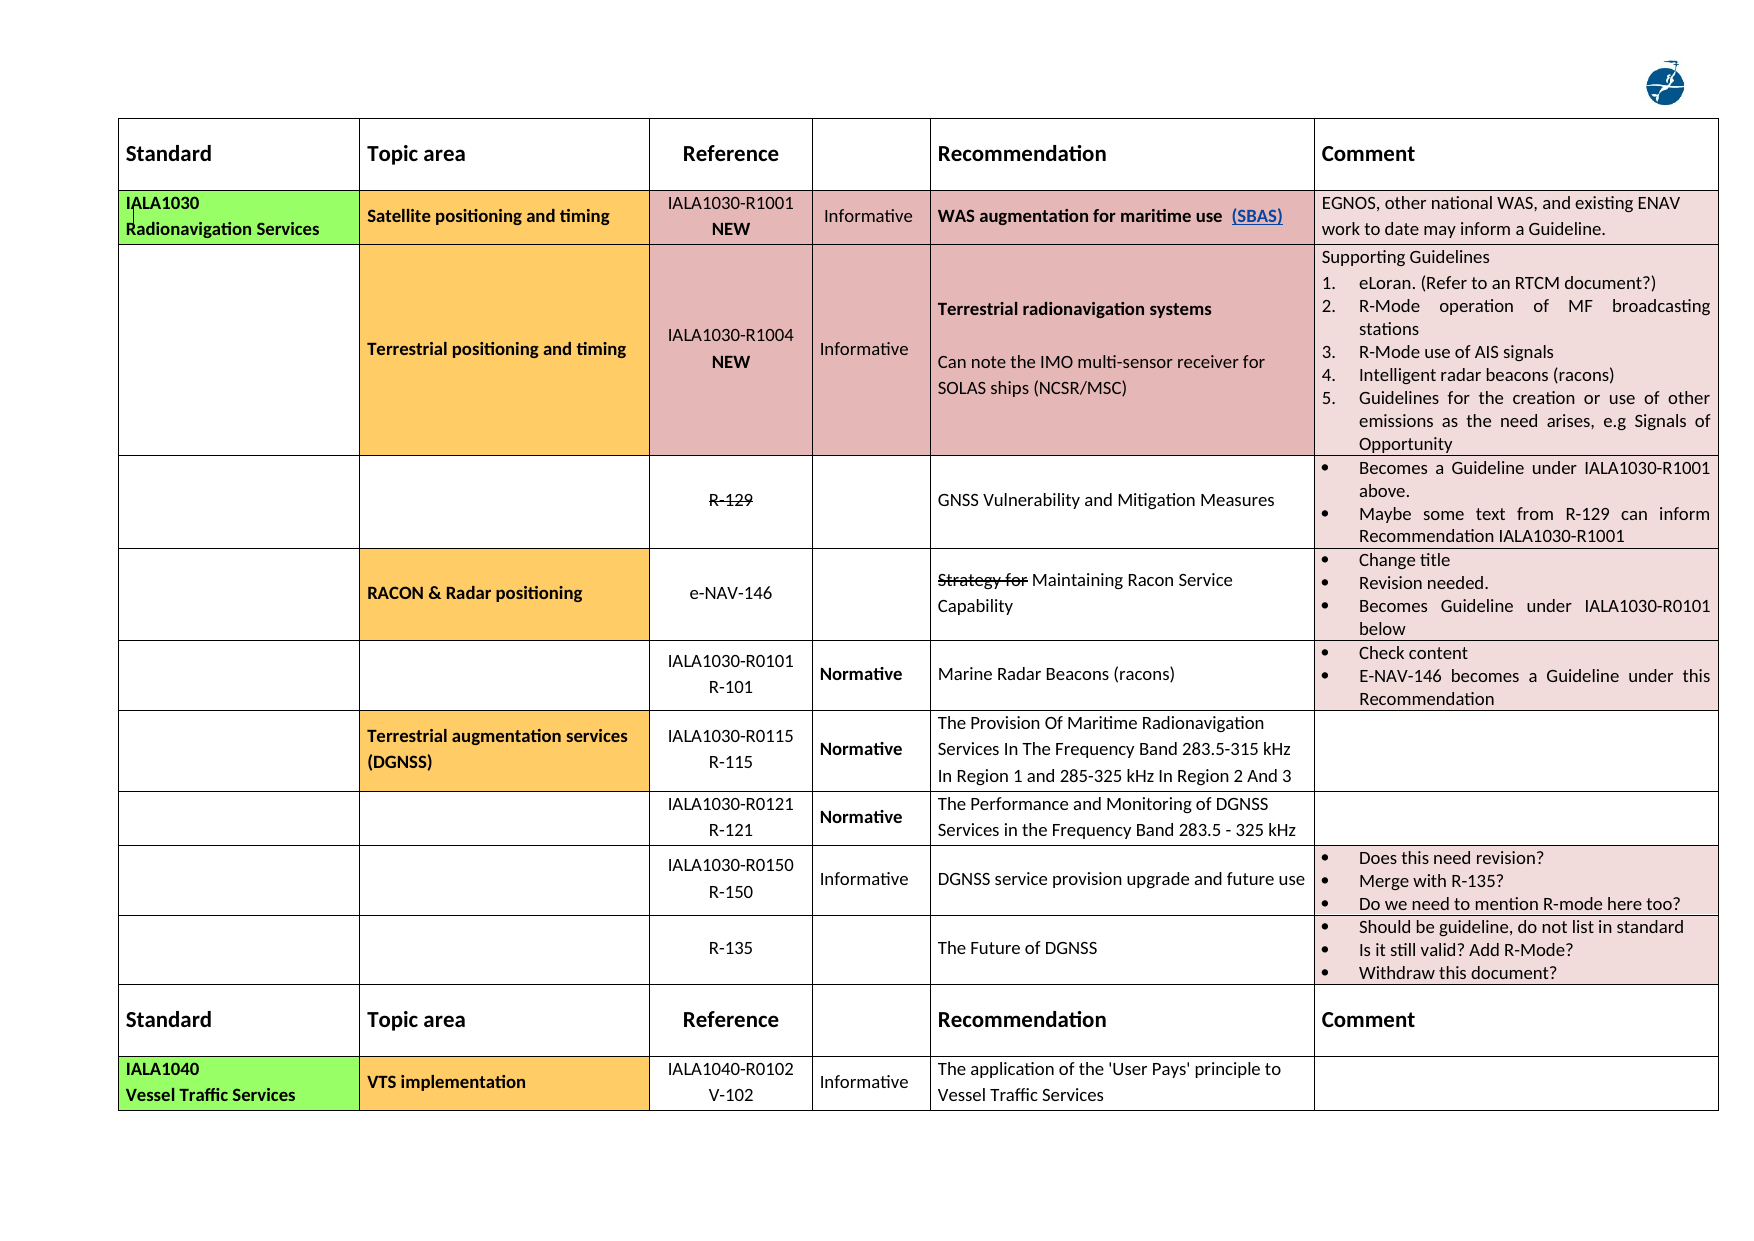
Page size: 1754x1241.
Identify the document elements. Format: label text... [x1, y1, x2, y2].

table_cell Normative [813, 792, 930, 845]
table_cell Recommendation [931, 985, 1314, 1056]
table_cell [360, 456, 649, 548]
table_cell Does this need revision? Merge with R-135? Do we need to mention R-mode here too? [1315, 846, 1718, 914]
table_cell Change title Revision needed. Becomes Guideline under IALA1030-R0101 below [1315, 549, 1718, 640]
table_cell VTS implementation [360, 1057, 649, 1110]
table_cell [119, 916, 359, 984]
table_cell [119, 549, 359, 640]
table_cell IALA1030-R0150 R-150 [650, 846, 812, 914]
table_cell R-135 [650, 916, 812, 984]
table_cell Normative [813, 711, 930, 791]
table_cell Informative [813, 846, 930, 914]
table_cell e-NAV-146 [650, 549, 812, 640]
table_cell [119, 792, 359, 845]
table_cell Informative [813, 1057, 930, 1110]
table_cell IALA1040 Vessel Traffic Services [119, 1057, 359, 1110]
table_cell R-129 [650, 456, 812, 548]
table_cell [813, 549, 930, 640]
table_header Topic area [360, 119, 649, 190]
table_cell IALA1030 Radionavigation Services [119, 191, 359, 244]
table_cell Informative [813, 245, 930, 455]
table_cell IALA1030-R1001 NEW [650, 191, 812, 244]
table_cell Marine Radar Beacons (racons) [931, 641, 1314, 710]
table_cell [813, 456, 930, 548]
table_cell [119, 711, 359, 791]
table_cell Terrestrial augmentation services (DGNSS) [360, 711, 649, 791]
table_cell The application of the 'User Pays' principle to Vessel Traffic Services [931, 1057, 1314, 1110]
table_cell The Provision Of Maritime Radionavigation Services In The Frequency Band 283.5-315 kHz In Region 1 and 285-325 kHz In Region 2 And 3 [931, 711, 1314, 791]
table_cell Normative [813, 641, 930, 710]
table_cell The Performance and Monitoring of DGNSS Services in the Frequency Band 283.5 - 325 kHz [931, 792, 1314, 845]
table_cell Reference [650, 985, 812, 1056]
table_cell [360, 916, 649, 984]
table_header Reference [650, 119, 812, 190]
table_cell RACON & Radar positioning [360, 549, 649, 640]
table_header Recommendation [931, 119, 1314, 190]
table_cell [813, 916, 930, 984]
table_cell [360, 792, 649, 845]
table_cell IALA1030-R0121 R-121 [650, 792, 812, 845]
table_header Comment [1315, 119, 1718, 190]
table_cell Comment [1315, 985, 1718, 1056]
table_cell EGNOS, other national WAS, and existing ENAV work to date may inform a Guideline. [1315, 191, 1718, 244]
table_cell Standard [119, 985, 359, 1056]
table_cell Becomes a Guideline under IALA1030-R1001 above. Maybe some text from R-129 can inform Recommendation IALA1030-R1001 [1315, 456, 1718, 548]
table_cell [1315, 792, 1718, 845]
table_cell Should be guideline, do not list in standard Is it still valid? Add R-Mode? Withdraw this document? [1315, 916, 1718, 984]
table_header [813, 119, 930, 190]
table_cell IALA1040-R0102 V-102 [650, 1057, 812, 1110]
table_cell Terrestrial radionavigation systems Can note the IMO multi-sensor receiver for SOLAS ships (NCSR/MSC) [931, 245, 1314, 455]
table_cell Terrestrial positioning and timing [360, 245, 649, 455]
table_cell [1315, 1057, 1718, 1110]
table_cell Supporting Guidelines eLoran. (Refer to an RTCM document?) R-Mode operation of MF broadcasting stations R-Mode use of AIS signals Intelligent radar beacons (racons) Guidelines for the creation or use of other emissions as the need arises, e.g Signals of Opportunity [1315, 245, 1718, 455]
table_cell Informative [813, 191, 930, 244]
table_cell Topic area [360, 985, 649, 1056]
table_cell [119, 846, 359, 914]
table_cell [119, 641, 359, 710]
table_header Standard [119, 119, 359, 190]
table_cell WAS augmentation for maritime use [931, 191, 1314, 244]
table_cell Check content E-NAV-146 becomes a Guideline under this Recommendation [1315, 641, 1718, 710]
table_cell Strategy for Maintaining Racon Service Capability [931, 549, 1314, 640]
table_cell [360, 846, 649, 914]
table_cell DGNSS service provision upgrade and future use [931, 846, 1314, 914]
picture [1628, 53, 1702, 118]
table_cell The Future of DGNSS [931, 916, 1314, 984]
table_cell [119, 245, 359, 455]
table_cell [119, 456, 359, 548]
table_cell IALA1030-R0115 R-115 [650, 711, 812, 791]
table_cell IALA1030-R1004 NEW [650, 245, 812, 455]
table_cell IALA1030-R0101 R-101 [650, 641, 812, 710]
table_cell [1315, 711, 1718, 791]
table_cell Satellite positioning and timing [360, 191, 649, 244]
table_cell [813, 985, 930, 1056]
table_cell [360, 641, 649, 710]
table_cell GNSS Vulnerability and Mitigation Measures [931, 456, 1314, 548]
